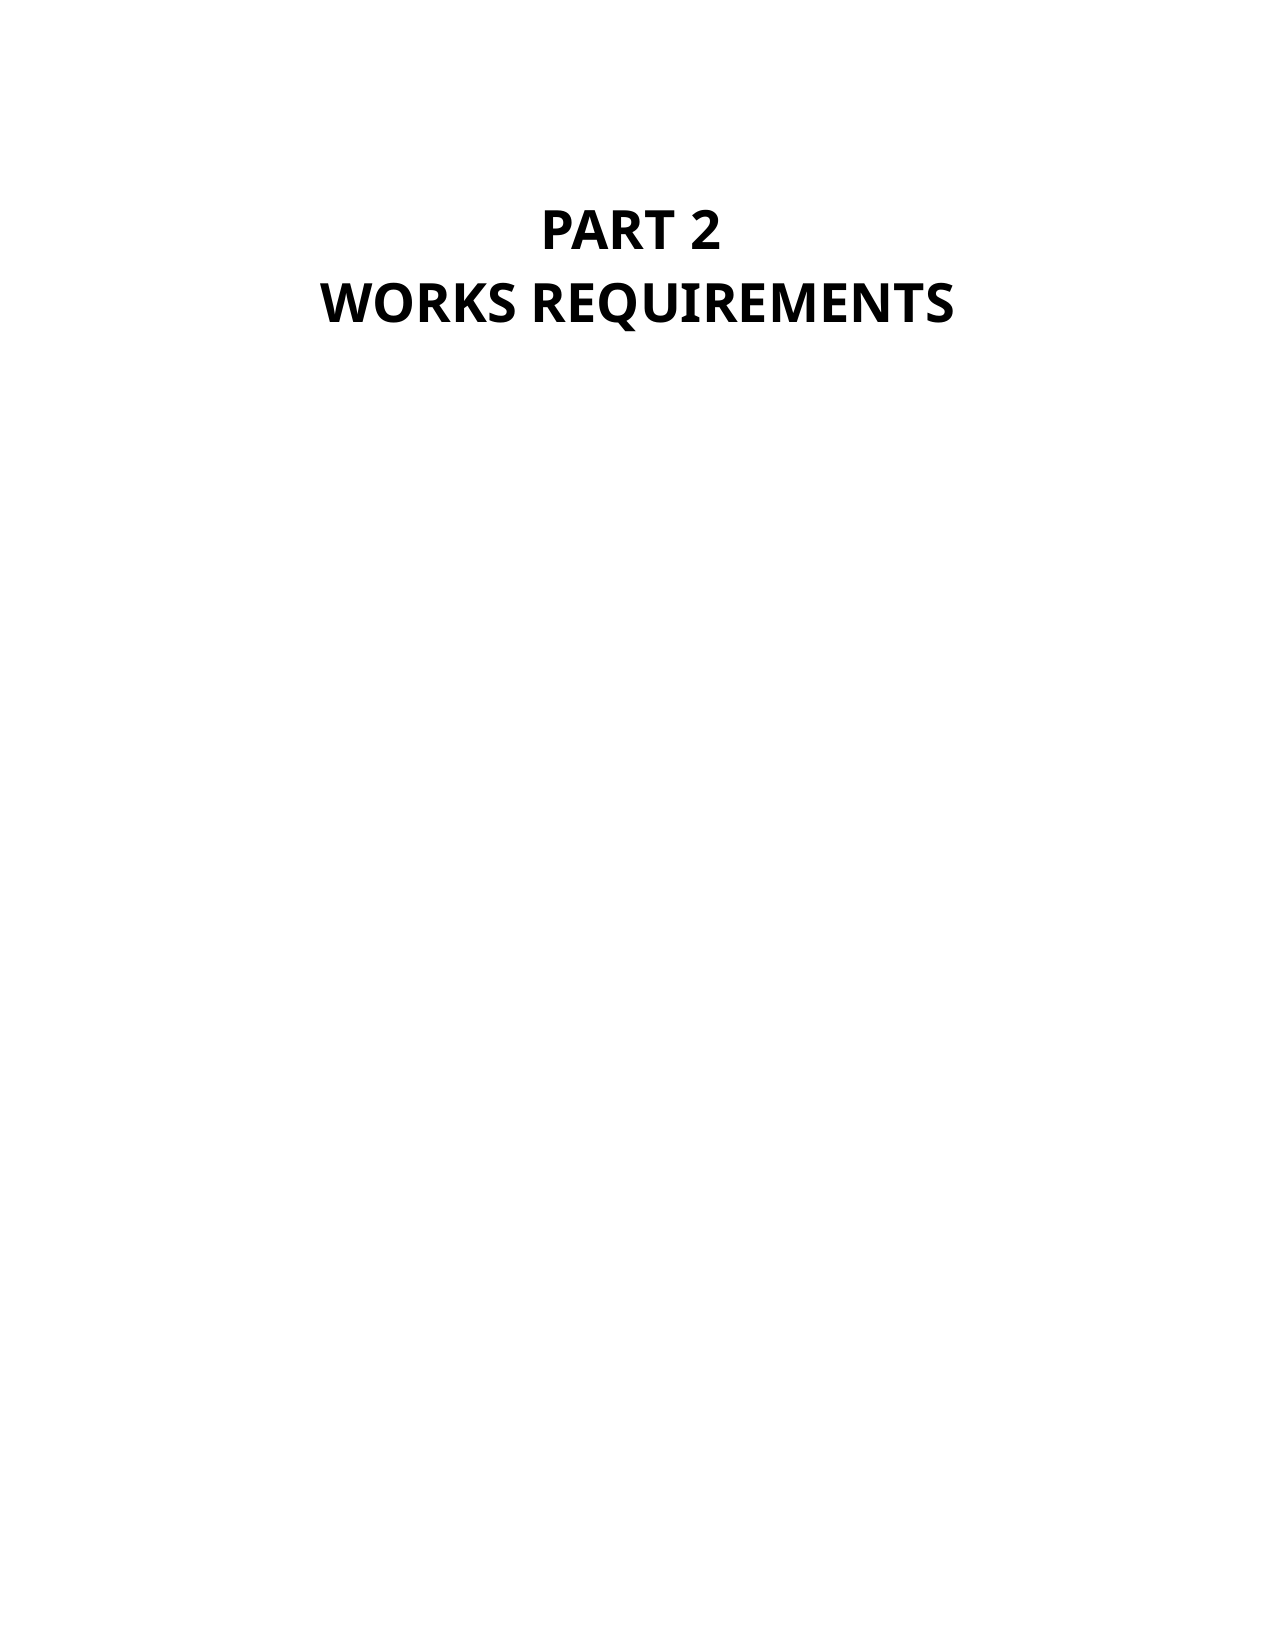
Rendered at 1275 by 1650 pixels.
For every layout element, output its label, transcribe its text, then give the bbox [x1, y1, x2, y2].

subtitle Part 2 Works Requirements [150, 191, 1125, 339]
